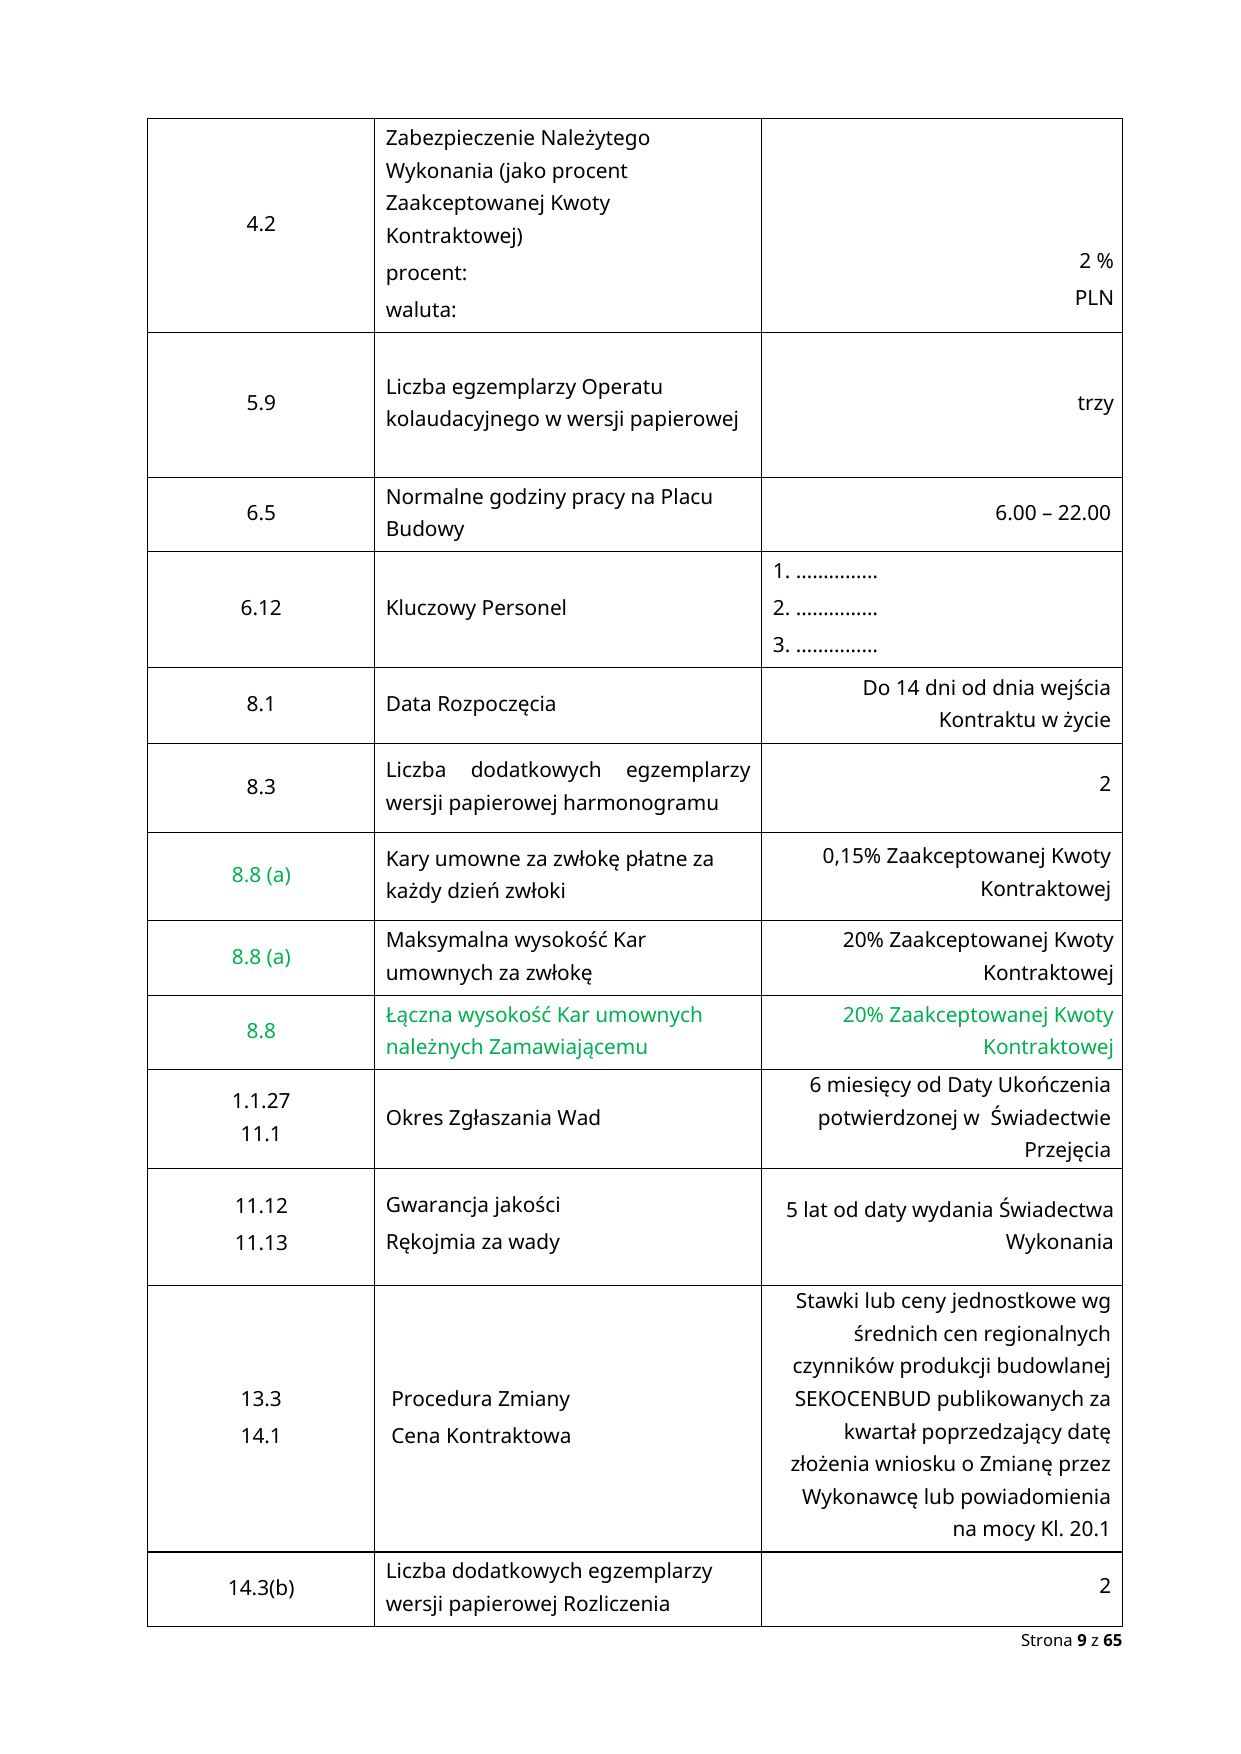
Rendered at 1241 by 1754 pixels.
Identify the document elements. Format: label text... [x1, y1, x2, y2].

table_cell Okres Zgłaszania Wad [375, 1070, 761, 1168]
table_cell Gwarancja jakości Rękojmia za wady [375, 1169, 761, 1285]
table_cell 5 lat od daty wydania Świadectwa Wykonania [762, 1169, 1122, 1285]
table_cell 4.2 [148, 119, 374, 332]
table_cell 13.3 14.1 [148, 1286, 374, 1551]
table_cell 8.8 (a) [148, 921, 374, 995]
table_cell 6 miesięcy od Daty Ukończenia potwierdzonej w Świadectwie Przejęcia [762, 1070, 1122, 1168]
table_cell 6.12 [148, 552, 374, 667]
table_cell 1.1.27 11.1 [148, 1070, 374, 1168]
table_cell 0,15% Zaakceptowanej Kwoty Kontraktowej [762, 833, 1122, 920]
table_cell Data Rozpoczęcia [375, 668, 761, 743]
table_cell trzy [762, 333, 1122, 477]
table_cell 20% Zaakceptowanej Kwoty Kontraktowej [762, 996, 1122, 1069]
table_cell 2 [762, 1553, 1122, 1626]
table_cell Liczba dodatkowych egzemplarzy wersji papierowej Rozliczenia [375, 1553, 761, 1626]
table_cell 1. …………… 2. …………… 3. …………… [762, 552, 1122, 667]
table_cell 5.9 [148, 333, 374, 477]
table_cell 8.1 [148, 668, 374, 743]
table_cell Stawki lub ceny jednostkowe wg średnich cen regionalnych czynników produkcji budowlanej SEKOCENBUD publikowanych za kwartał poprzedzający datę złożenia wniosku o Zmianę przez Wykonawcę lub powiadomienia na mocy Kl. 20.1 [762, 1286, 1122, 1551]
table_cell 8.8 (a) [148, 833, 374, 920]
table_cell Kary umowne za zwłokę płatne za każdy dzień zwłoki [375, 833, 761, 920]
table_cell 8.3 [148, 744, 374, 832]
table_cell Do 14 dni od dnia wejścia Kontraktu w życie [762, 668, 1122, 743]
table_cell Procedura Zmiany Cena Kontraktowa [375, 1286, 761, 1551]
table_cell 6.00 – 22.00 [762, 478, 1122, 551]
table_cell 14.3(b) [148, 1553, 374, 1626]
table_cell Maksymalna wysokość Kar umownych za zwłokę [375, 921, 761, 995]
table_cell 20% Zaakceptowanej Kwoty Kontraktowej [762, 921, 1122, 995]
table_cell Liczba egzemplarzy Operatu kolaudacyjnego w wersji papierowej [375, 333, 761, 477]
table_cell 2 [762, 744, 1122, 832]
table_cell Kluczowy Personel [375, 552, 761, 667]
table_cell Liczba dodatkowych egzemplarzy wersji papierowej harmonogramu [375, 744, 761, 832]
table_cell Normalne godziny pracy na Placu Budowy [375, 478, 761, 551]
table_cell 6.5 [148, 478, 374, 551]
table_cell 8.8 [148, 996, 374, 1069]
table_cell 11.12 11.13 [148, 1169, 374, 1285]
table_cell Zabezpieczenie Należytego Wykonania (jako procent Zaakceptowanej Kwoty Kontraktowej) procent: waluta: [375, 119, 761, 332]
table_cell Łączna wysokość Kar umownych należnych Zamawiającemu [375, 996, 761, 1069]
table_cell 2 % PLN [762, 119, 1122, 332]
